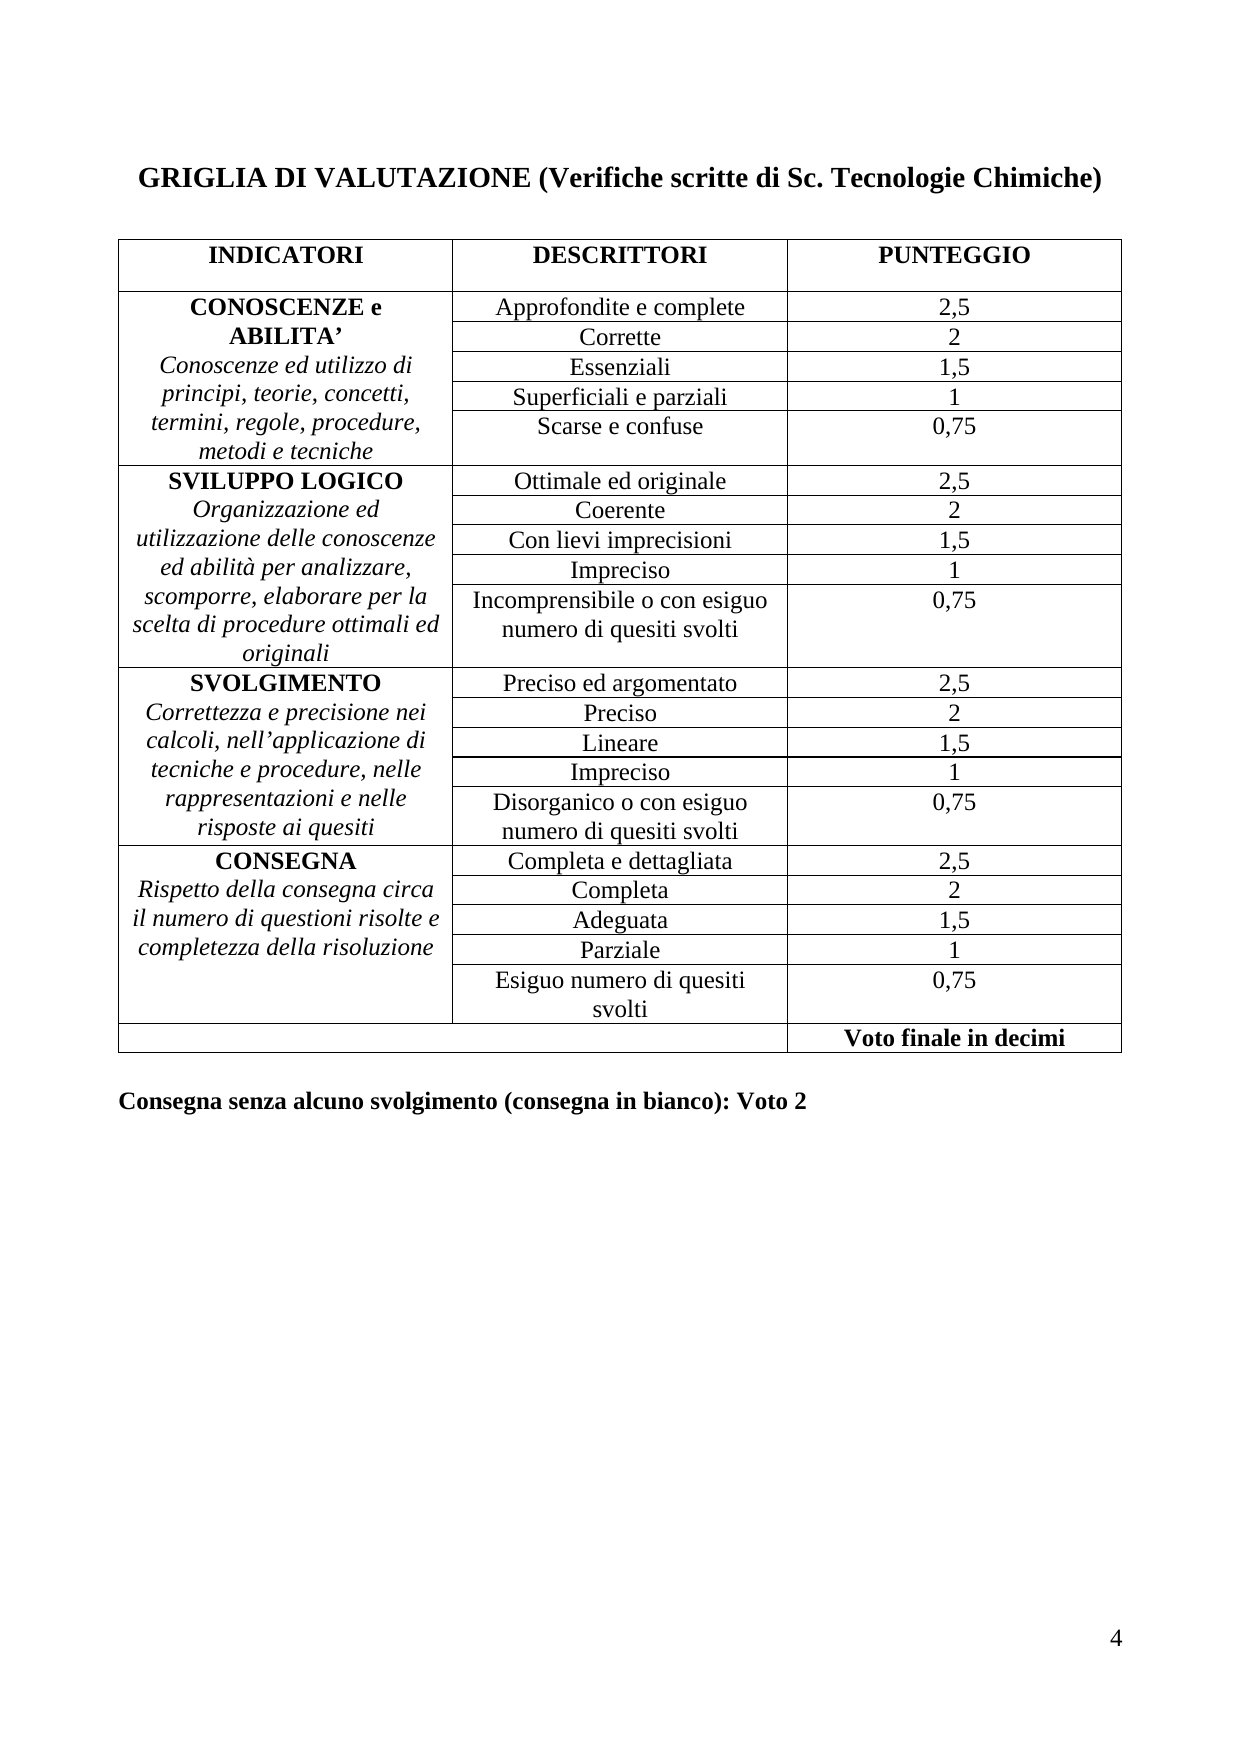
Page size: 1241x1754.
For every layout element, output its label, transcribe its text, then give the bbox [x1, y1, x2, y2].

table_cell 2,5 [788, 668, 1121, 697]
table_cell Completa [453, 876, 787, 904]
table_header INDICATORI [119, 240, 452, 291]
table_cell 0,75 [788, 411, 1121, 465]
table_cell 1 [788, 935, 1121, 964]
table_cell 2,5 [788, 292, 1121, 321]
table_cell Lineare [453, 728, 787, 756]
subtitle GRIGLIA DI VALUTAZIONE (Verifiche scritte di Sc. Tecnologie Chimiche) [118, 160, 1122, 194]
table_cell 2 [788, 876, 1121, 904]
table_cell Impreciso [453, 758, 787, 786]
table_cell 1,5 [788, 525, 1121, 554]
table_cell Essenziali [453, 352, 787, 381]
table_cell 0,75 [788, 585, 1121, 667]
table_cell 2 [788, 322, 1121, 351]
table_cell Coerente [453, 496, 787, 524]
table_cell 1,5 [788, 352, 1121, 381]
table_cell 1 [788, 555, 1121, 584]
table_header DESCRITTORI [453, 240, 787, 291]
table_cell Ottimale ed originale [453, 466, 787, 494]
table_cell CONOSCENZE e ABILITA’ Conoscenze ed utilizzo di principi, teorie, concetti, termini, regole, procedure, metodi e tecniche [119, 292, 452, 465]
table_cell SVILUPPO LOGICO Organizzazione ed utilizzazione delle conoscenze ed abilità per analizzare, scomporre, elaborare per la scelta di procedure ottimali ed originali [119, 466, 452, 667]
table_cell 2 [788, 698, 1121, 727]
table_cell 0,75 [788, 965, 1121, 1022]
table_cell 1 [788, 758, 1121, 786]
table_cell Con lievi imprecisioni [453, 525, 787, 554]
table_cell Approfondite e complete [453, 292, 787, 321]
table_cell 0,75 [788, 787, 1121, 845]
table_cell 2,5 [788, 846, 1121, 874]
table_cell 2 [788, 496, 1121, 524]
table_cell [119, 1024, 787, 1052]
table_cell Preciso [453, 698, 787, 727]
table_cell Superficiali e parziali [453, 382, 787, 410]
text Consegna senza alcuno svolgimento (consegna in bianco): Voto 2 [118, 1086, 1122, 1115]
table_cell Completa e dettagliata [453, 846, 787, 874]
table_header PUNTEGGIO [788, 240, 1121, 291]
table_cell CONSEGNA Rispetto della consegna circa il numero di questioni risolte e completezza della risoluzione [119, 846, 452, 1022]
table_cell SVOLGIMENTO Correttezza e precisione nei calcoli, nell’applicazione di tecniche e procedure, nelle rappresentazioni e nelle risposte ai quesiti [119, 668, 452, 845]
table_cell Parziale [453, 935, 787, 964]
table_cell 1 [788, 382, 1121, 410]
table_cell Corrette [453, 322, 787, 351]
table_cell Impreciso [453, 555, 787, 584]
table_cell 2,5 [788, 466, 1121, 494]
table_cell Scarse e confuse [453, 411, 787, 465]
table_cell 1,5 [788, 905, 1121, 934]
table_cell Adeguata [453, 905, 787, 934]
table_cell Voto finale in decimi [788, 1024, 1121, 1052]
table_cell Preciso ed argomentato [453, 668, 787, 697]
table_cell Disorganico o con esiguo numero di quesiti svolti [453, 787, 787, 845]
table_cell Incomprensibile o con esiguo numero di quesiti svolti [453, 585, 787, 667]
table_cell Esiguo numero di quesiti svolti [453, 965, 787, 1022]
table_cell 1,5 [788, 728, 1121, 756]
